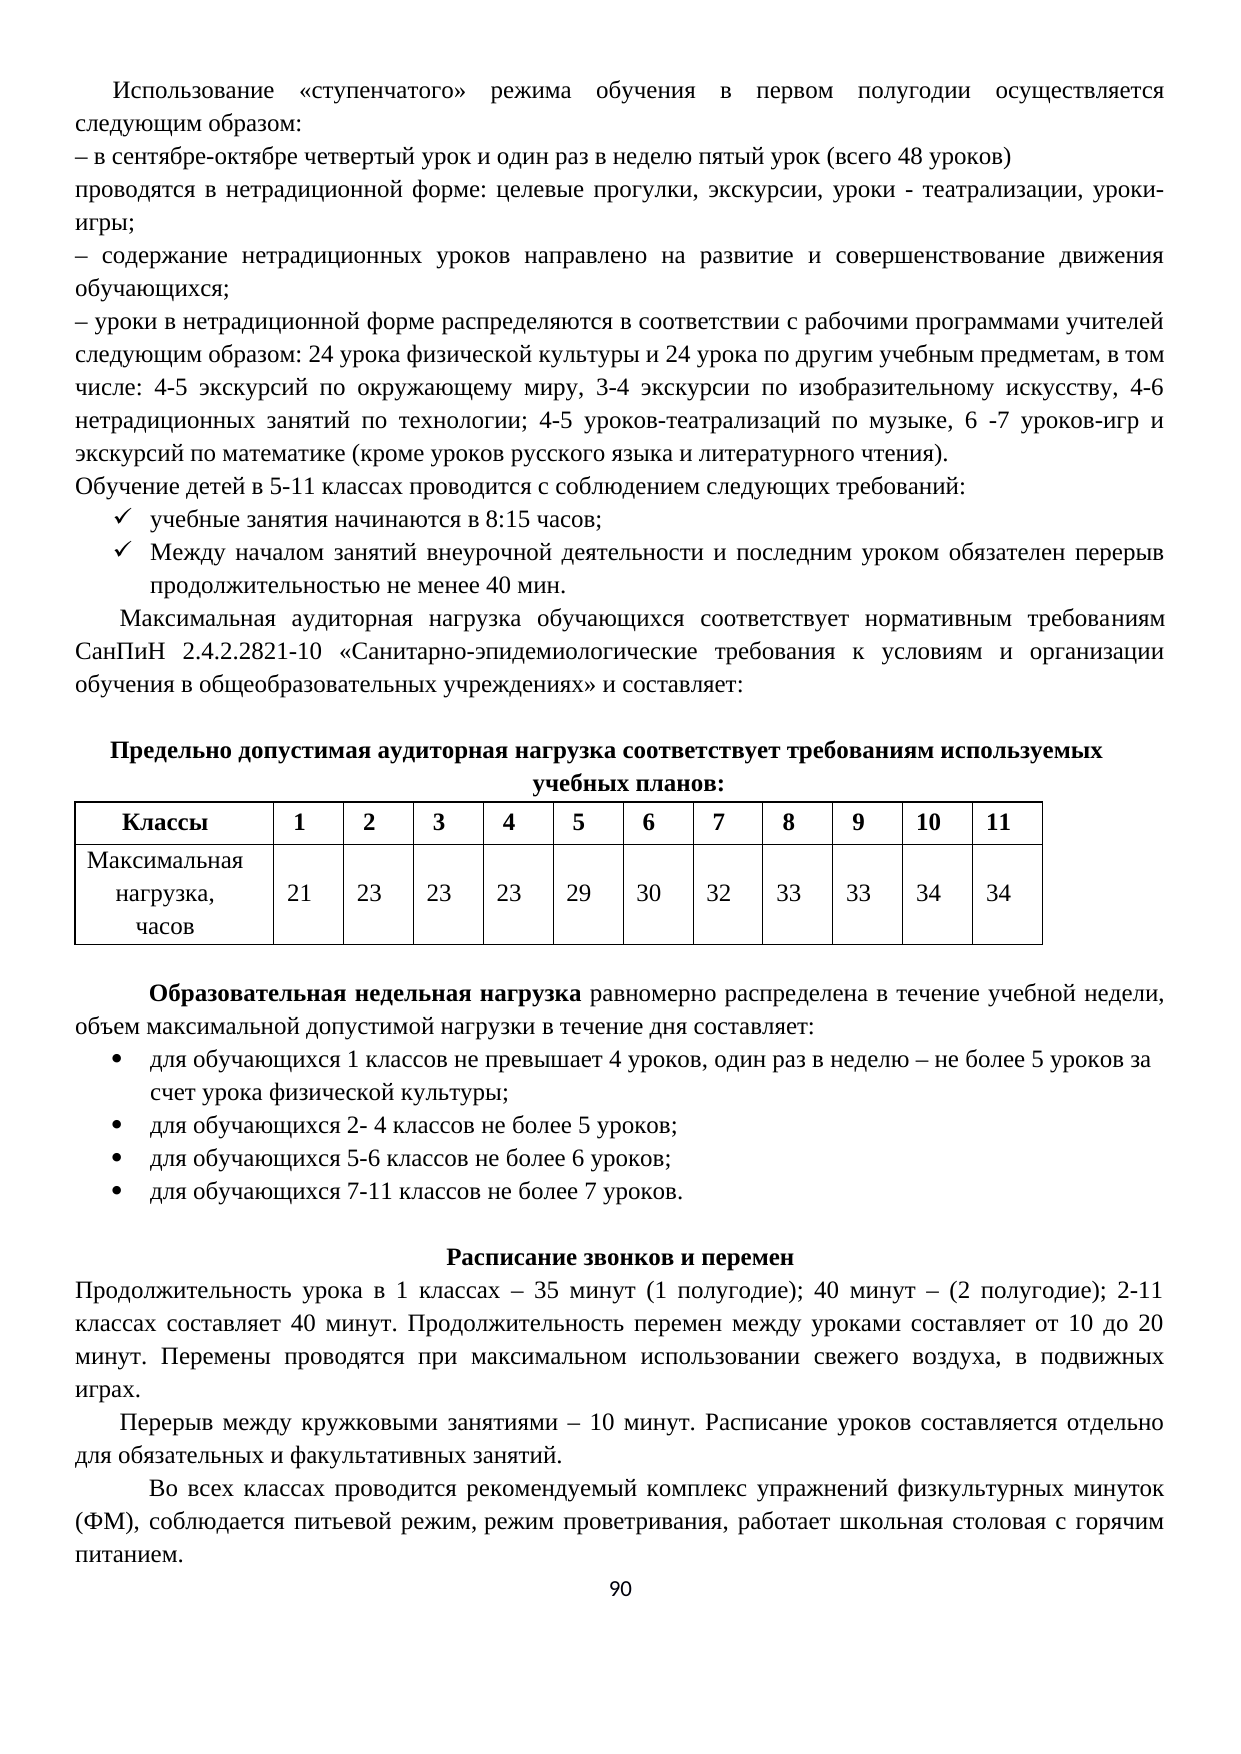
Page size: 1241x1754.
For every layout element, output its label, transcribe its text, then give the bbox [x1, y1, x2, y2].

text Продолжительность урока в 1 классах – 35 минут (1 полугодие); 40 минут – (2 полугодие); 2-11 классах составляет 40 минут. Продолжительность перемен между уроками составляет от 10 до 20 минут. Перемены проводятся при максимальном использовании свежего воздуха, в подвижных играх. [75, 1275, 1165, 1403]
text Максимальная аудиторная нагрузка обучающихся соответствует нормативным требованиям СанПиН 2.4.2.2821-10 «Санитарно-эпидемиологические требования к условиям и организации обучения в общеобразовательных учреждениях» и составляет: [75, 603, 1165, 698]
table_header 2 [344, 803, 413, 844]
text – в сентябре-октябре четвертый урок и один раз в неделю пятый урок (всего 48 уроков) [75, 141, 1165, 170]
table_header 3 [414, 803, 483, 844]
table_cell 23 [414, 845, 483, 944]
table_header Классы [76, 803, 273, 844]
table_cell 23 [344, 845, 413, 944]
table_cell 33 [763, 845, 832, 944]
list для обучающихся 5-6 классов не более 6 уроков; [112, 1143, 1165, 1172]
text Во всех классах проводится рекомендуемый комплекс упражнений физкультурных минуток (ФМ), соблюдается питьевой режим, режим проветривания, работает школьная столовая с горячим питанием. [75, 1473, 1165, 1568]
table_header 10 [903, 803, 972, 844]
table_cell 29 [554, 845, 623, 944]
text – уроки в нетрадиционной форме распределяются в соответствии с рабочими программами учителей следующим образом: 24 урока физической культуры и 24 урока по другим учебным предметам, в том числе: 4-5 экскурсий по окружающему миру, 3-4 экскурсии по изобразительному искусству, 4-6 нетрадиционных занятий по технологии; 4-5 уроков-театрализаций по музыке, 6 -7 уроков-игр и экскурсий по математике (кроме уроков русского языка и литературного чтения). [75, 306, 1165, 467]
text Обучение детей в 5-11 классах проводится с соблюдением следующих требований: [75, 471, 1165, 500]
table_cell 34 [903, 845, 972, 944]
text Образовательная недельная нагрузка равномерно распределена в течение учебной недели, объем максимальной допустимой нагрузки в течение дня составляет: [75, 978, 1165, 1040]
table_cell 34 [973, 845, 1042, 944]
text Использование «ступенчатого» режима обучения в первом полугодии осуществляется следующим образом: [75, 75, 1165, 137]
table_header 1 [274, 803, 343, 844]
text Расписание звонков и перемен [75, 1242, 1165, 1271]
table_cell 30 [624, 845, 693, 944]
table_header 6 [624, 803, 693, 844]
list для обучающихся 1 классов не превышает 4 уроков, один раз в неделю – не более 5 уроков за счет урока физической культуры; [112, 1044, 1165, 1106]
table_header 4 [484, 803, 553, 844]
table_header 11 [973, 803, 1042, 844]
list Между началом занятий внеурочной деятельности и последним уроком обязателен перерыв продолжительностью не менее 40 мин. [112, 537, 1165, 599]
table_header 9 [833, 803, 902, 844]
list для обучающихся 2- 4 классов не более 5 уроков; [112, 1110, 1165, 1139]
list учебные занятия начинаются в 8:15 часов; [112, 504, 1165, 533]
table_cell 33 [833, 845, 902, 944]
list для обучающихся 7-11 классов не более 7 уроков. [112, 1176, 1165, 1205]
table_header 8 [763, 803, 832, 844]
table_cell 32 [694, 845, 762, 944]
table_header 7 [694, 803, 762, 844]
text Перерыв между кружковыми занятиями – 10 минут. Расписание уроков составляется отдельно для обязательных и факультативных занятий. [75, 1407, 1165, 1469]
text Предельно допустимая аудиторная нагрузка соответствует требованиям используемых учебных планов: [75, 735, 1138, 797]
table_cell Максимальная нагрузка, часов [76, 845, 273, 944]
table_cell 21 [274, 845, 343, 944]
text проводятся в нетрадиционной форме: целевые прогулки, экскурсии, уроки - театрализации, уроки-игры; [75, 174, 1165, 236]
table_cell 23 [484, 845, 553, 944]
table_header 5 [554, 803, 623, 844]
text – содержание нетрадиционных уроков направлено на развитие и совершенствование движения обучающихся; [75, 240, 1165, 302]
